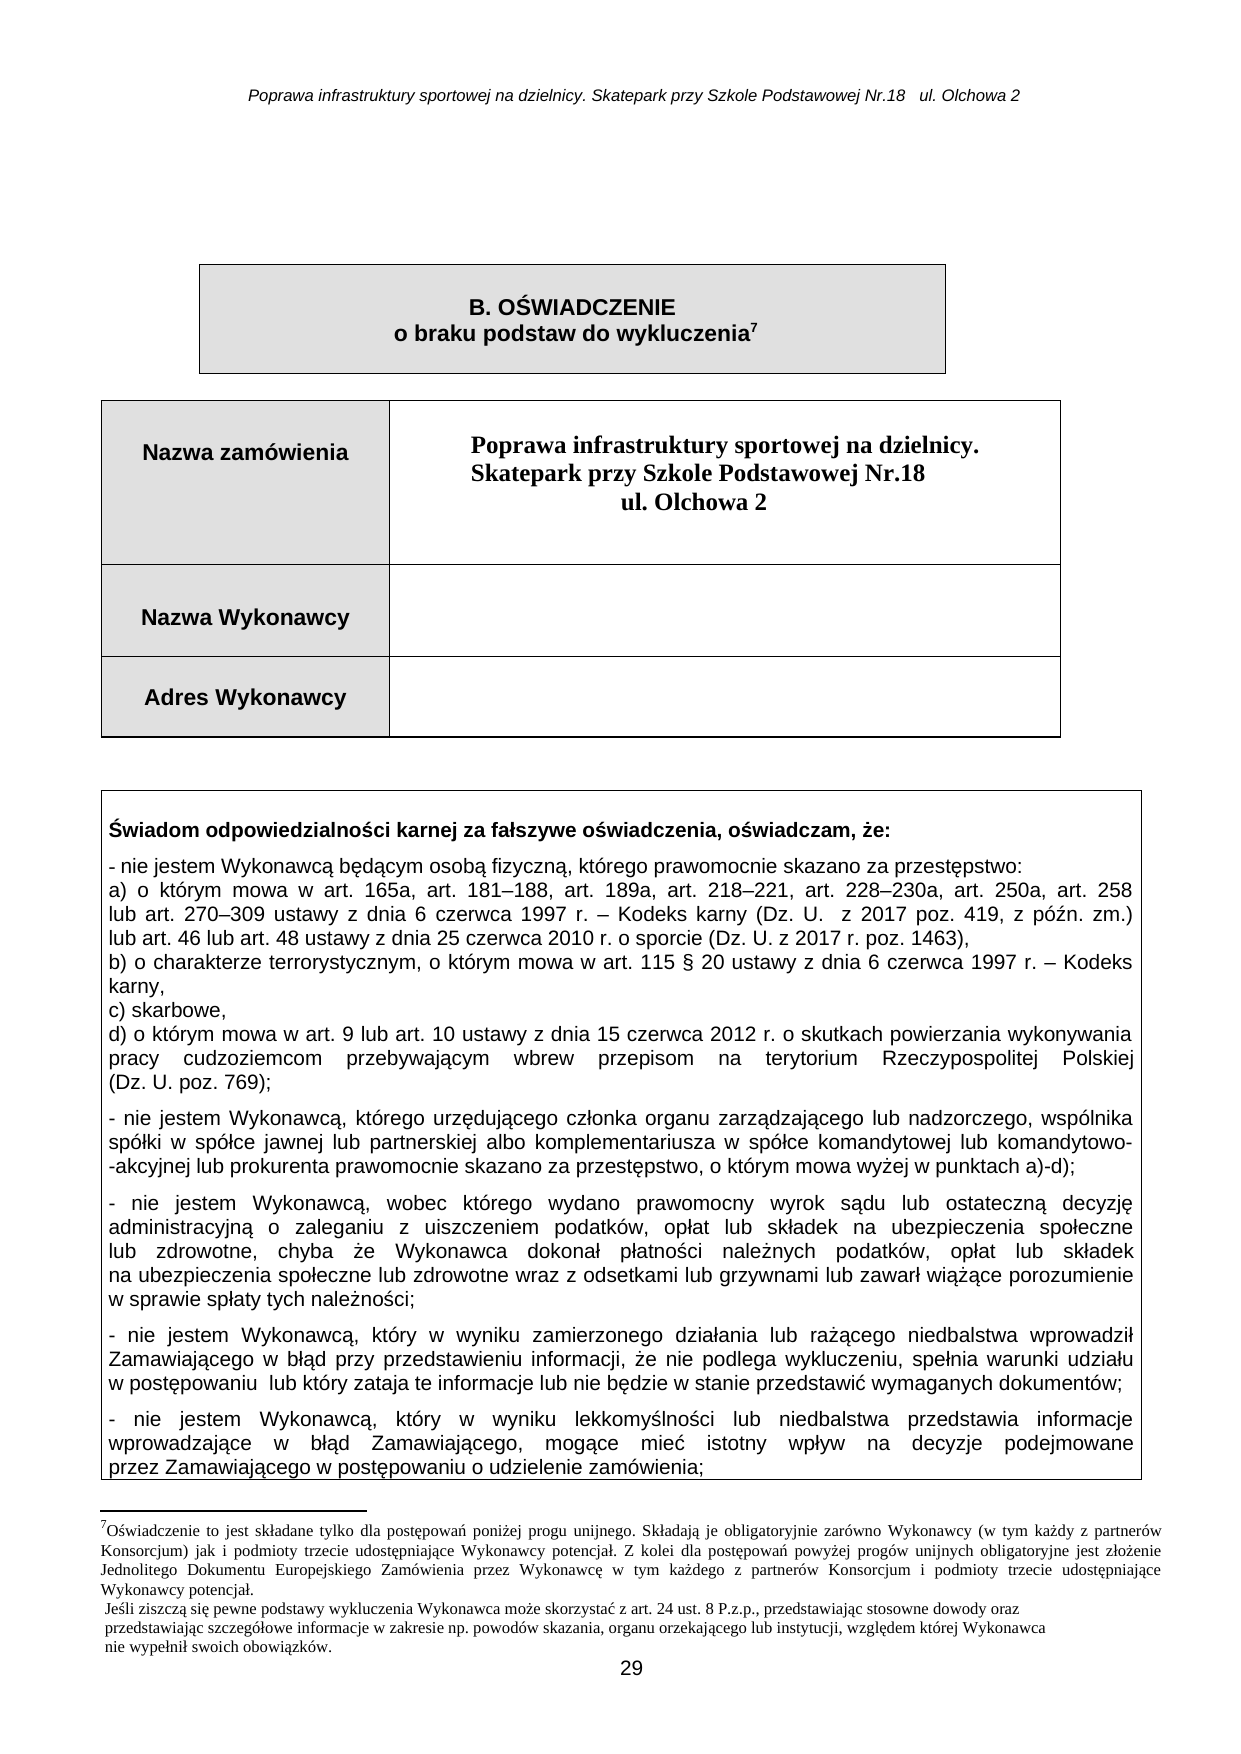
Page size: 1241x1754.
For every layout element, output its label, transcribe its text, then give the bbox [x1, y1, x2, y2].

table_header B. OŚWIADCZENIE o braku podstaw do wykluczenia [200, 265, 945, 373]
table_header Poprawa infrastruktury sportowej na dzielnicy. Skatepark przy Szkole Podstawowej Nr.18 ul. Olchowa 2 [390, 401, 1060, 564]
table_cell [390, 565, 1060, 656]
table_cell [390, 657, 1060, 736]
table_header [102, 791, 1141, 1479]
table_cell Nazwa Wykonawcy [102, 565, 389, 656]
table_header Nazwa zamówienia [102, 401, 389, 564]
table_cell Adres Wykonawcy [102, 657, 389, 736]
